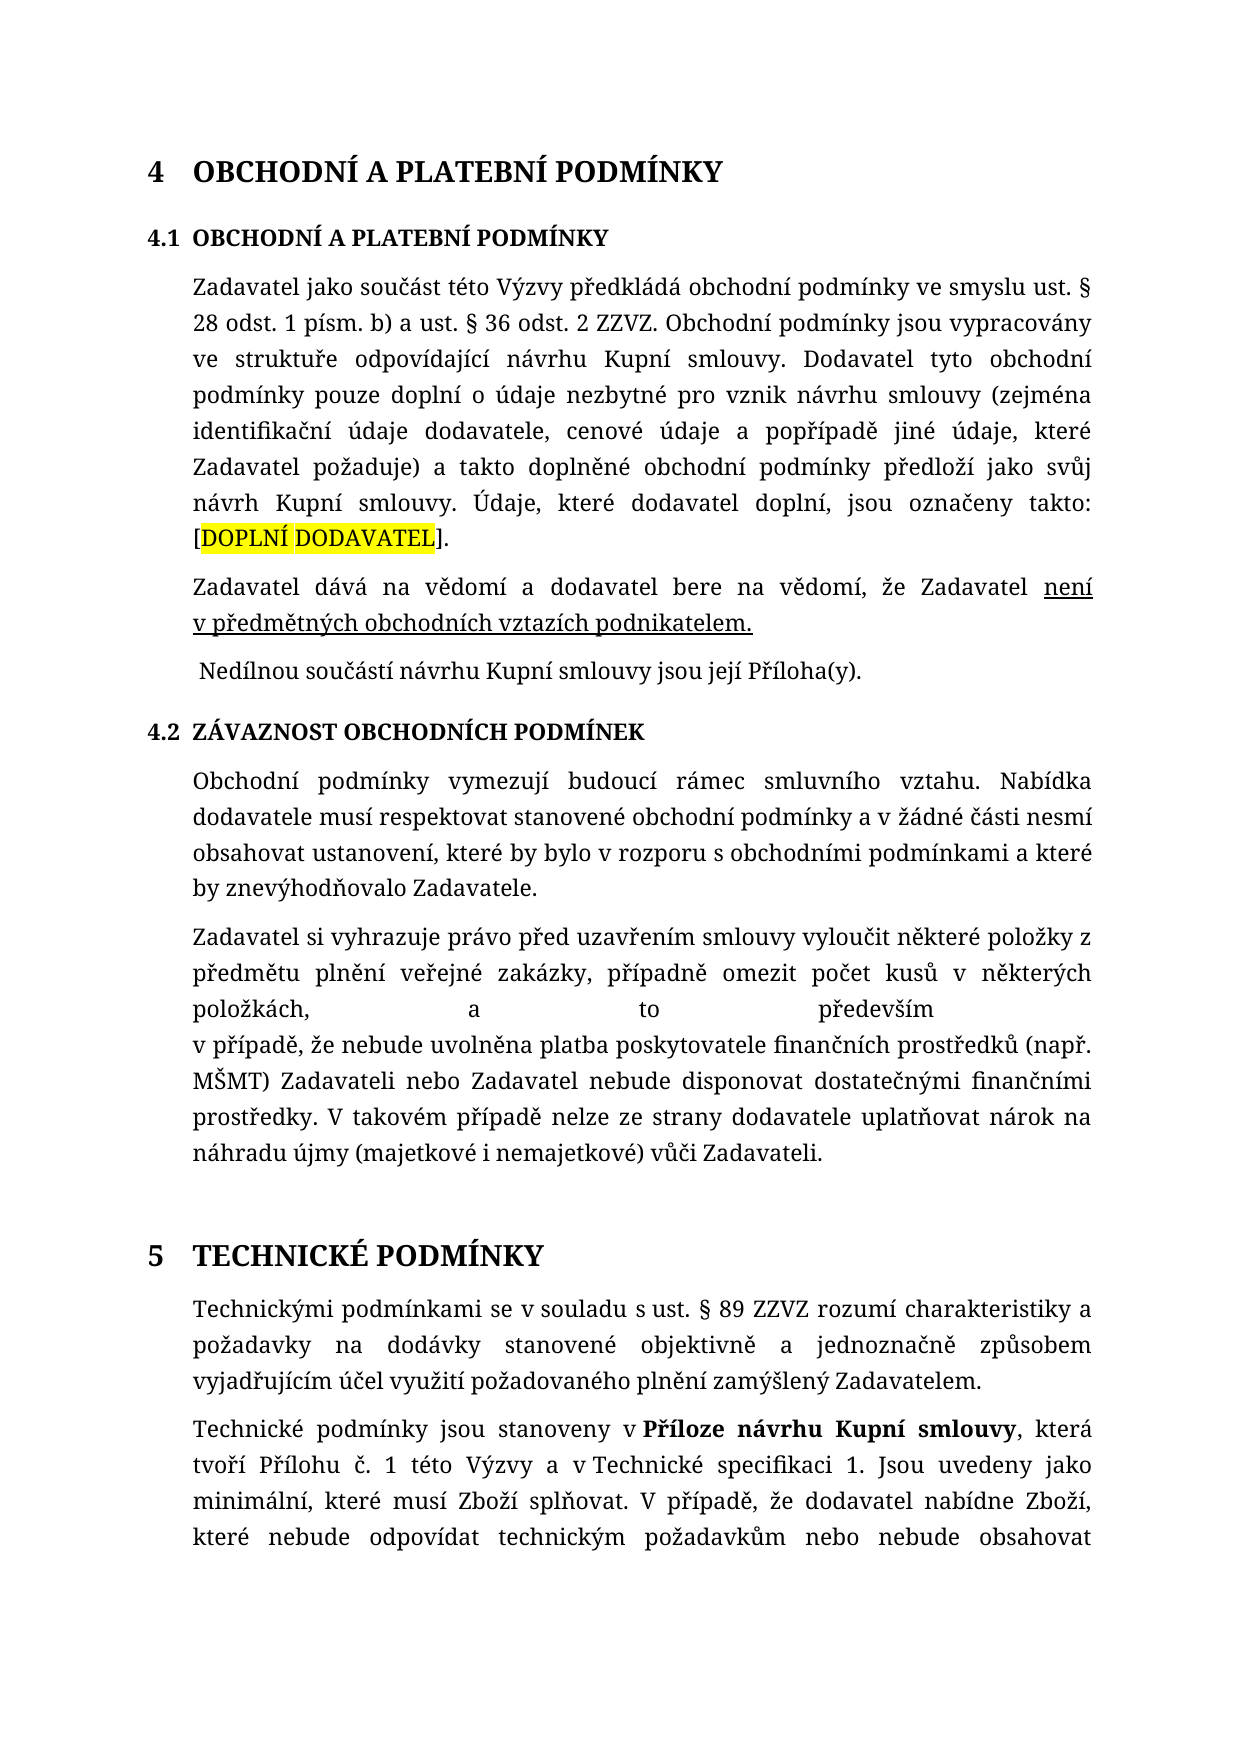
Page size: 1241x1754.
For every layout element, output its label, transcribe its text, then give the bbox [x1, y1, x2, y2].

subtitle 4.2 ZÁVAZNOST OBCHODNÍCH PODMÍNEK [147, 716, 1093, 747]
text Obchodní podmínky vymezují budoucí rámec smluvního vztahu. Nabídka dodavatele musí respektovat stanovené obchodní podmínky a v žádné části nesmí obsahovat ustanovení, které by bylo v rozporu s obchodními podmínkami a které by znevýhodňovalo Zadavatele. [192, 764, 1093, 904]
text Technickými podmínkami se v souladu s ust. § 89 ZZVZ rozumí charakteristiky a požadavky na dodávky stanovené objektivně a jednoznačně způsobem vyjadřujícím účel využití požadovaného plnění zamýšlený Zadavatelem. [193, 1293, 1093, 1396]
subtitle 5 TECHNICKÉ PODMÍNKY [148, 1235, 1093, 1274]
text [193, 1413, 1093, 1552]
text Nedílnou součástí návrhu Kupní smlouvy jsou její Příloha(y). [193, 655, 1093, 686]
text Zadavatel si vyhrazuje právo před uzavřením smlouvy vyloučit některé položky z předmětu plnění veřejné zakázky, případně omezit počet kusů v některých položkách, a to především v případě, že nebude uvolněna platba poskytovatele finančních prostředků (např. MŠMT) Zadavateli nebo Zadavatel nebude disponovat dostatečnými finančními prostředky. V takovém případě nelze ze strany dodavatele uplatňovat nárok na náhradu újmy (majetkové i nemajetkové) vůči Zadavateli. [192, 921, 1093, 1168]
text Zadavatel jako součást této Výzvy předkládá obchodní podmínky ve smyslu ust. § 28 odst. 1 písm. b) a ust. § 36 odst. 2 ZZVZ. Obchodní podmínky jsou vypracovány ve struktuře odpovídající návrhu Kupní smlouvy. Dodavatel tyto obchodní podmínky pouze doplní o údaje nezbytné pro vznik návrhu smlouvy (zejména identifikační údaje dodavatele, cenové údaje a popřípadě jiné údaje, které Zadavatel požaduje) a takto doplněné obchodní podmínky předloží jako svůj návrh Kupní smlouvy. Údaje, které dodavatel doplní, jsou označeny takto: [DOPLNÍ DODAVATEL]. [193, 271, 1093, 554]
text Zadavatel dává na vědomí a dodavatel bere na vědomí, že Zadavatel není v předmětných obchodních vztazích podnikatelem. [193, 571, 1093, 638]
subtitle 4 OBCHODNÍ A PLATEBNÍ PODMÍNKY [148, 152, 1093, 191]
subtitle 4.1 OBCHODNÍ A PLATEBNÍ PODMÍNKY [147, 222, 1093, 254]
